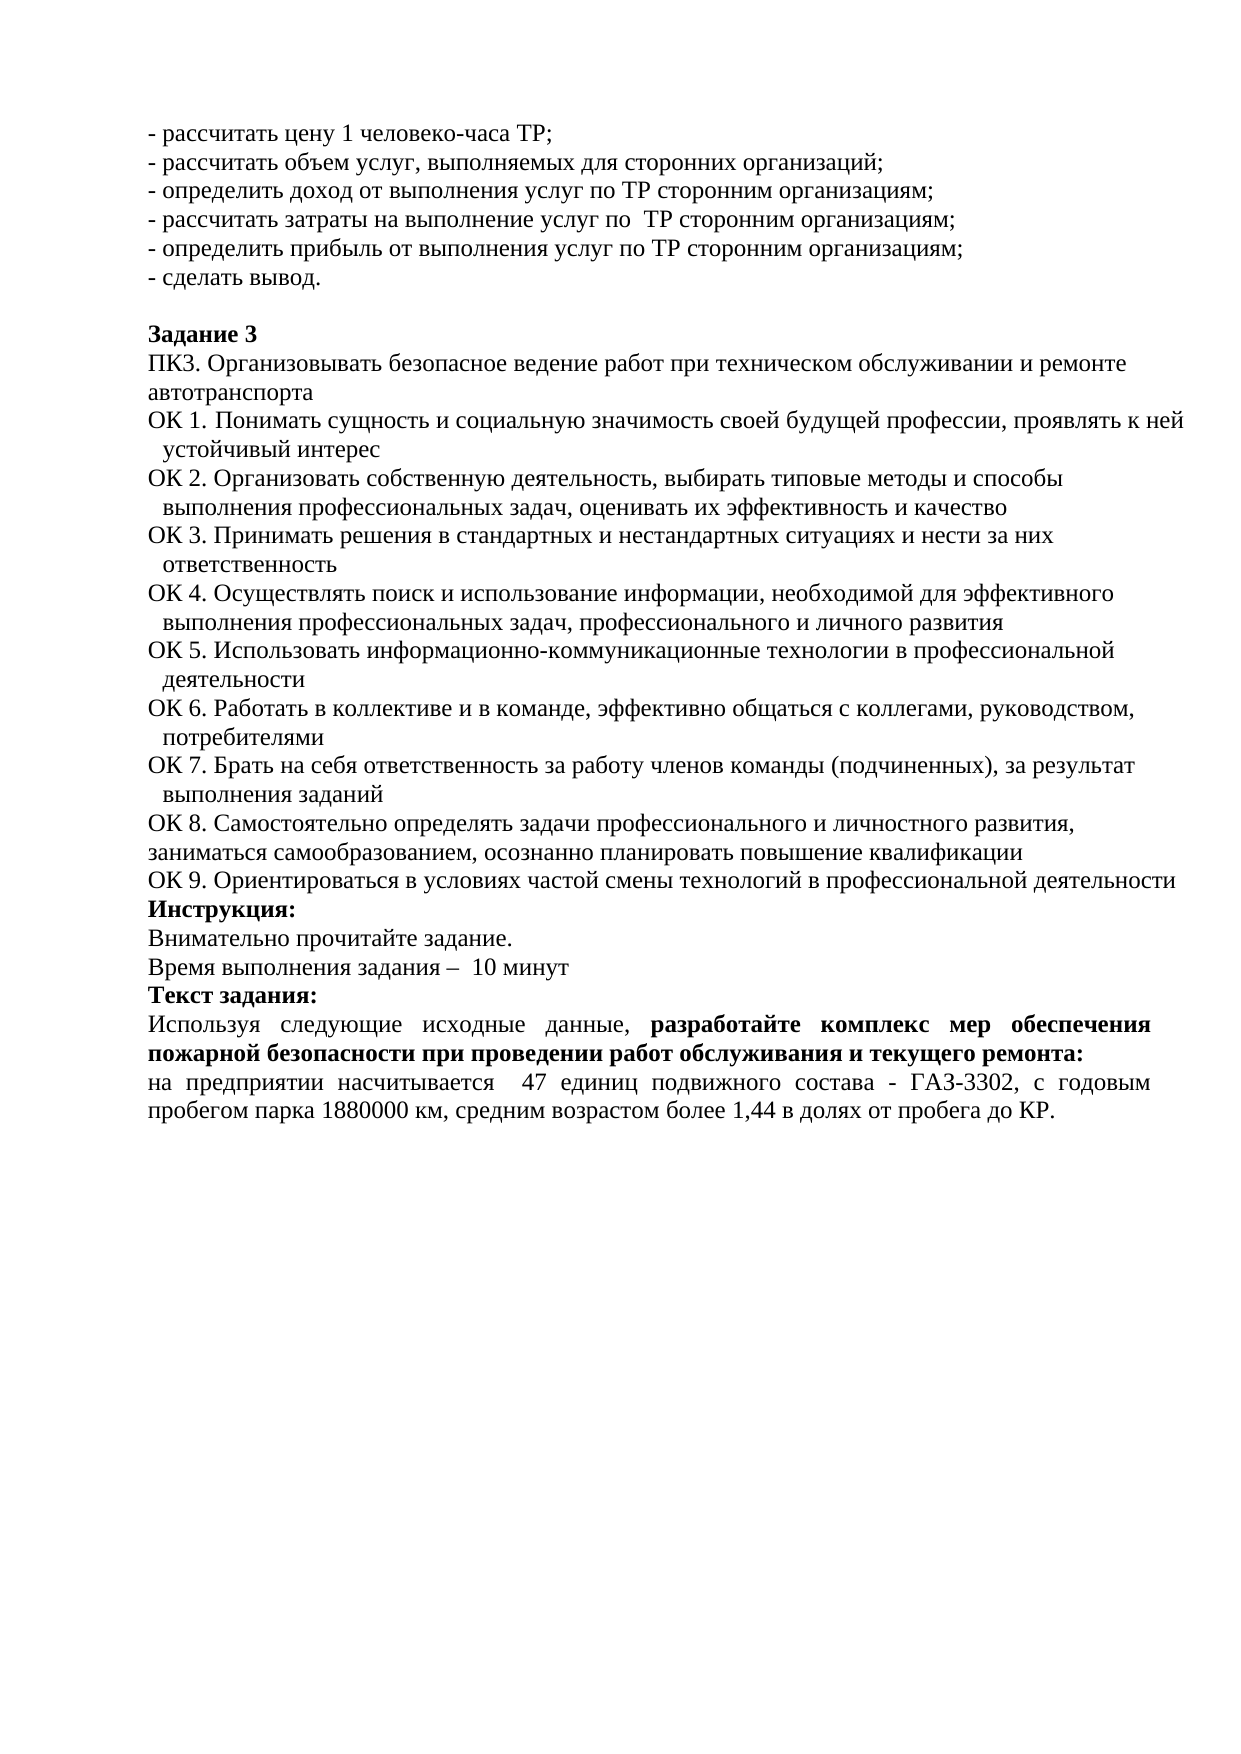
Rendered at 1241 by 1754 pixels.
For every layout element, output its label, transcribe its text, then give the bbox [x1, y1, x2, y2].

text ОК 1. Понимать сущность и социальную значимость своей будущей профессии, проявлять к ней устойчивый интерес [148, 406, 1190, 463]
text - рассчитать цену 1 человеко-часа ТР; [148, 118, 1152, 147]
text ОК 7. Брать на себя ответственность за работу членов команды (подчиненных), за результат выполнения заданий [148, 751, 1190, 808]
text - рассчитать объем услуг, выполняемых для сторонних организаций; [148, 147, 1152, 176]
text на предприятии насчитывается 47 единиц подвижного состава - ГАЗ-3302, с годовым пробегом парка 1880000 км, средним возрастом более 1,44 в долях от пробега до КР. [148, 1067, 1152, 1124]
text - сделать вывод. [148, 262, 1152, 291]
text ОК 2. Организовать собственную деятельность, выбирать типовые методы и способы выполнения профессиональных задач, оценивать их эффективность и качество [148, 463, 1190, 521]
text - определить прибыль от выполнения услуг по ТР сторонним организациям; [148, 233, 1152, 262]
text ОК 8. Самостоятельно определять задачи профессионального и личностного развития, заниматься самообразованием, осознанно планировать повышение квалификации [148, 808, 1190, 866]
text ОК 6. Работать в коллективе и в команде, эффективно общаться с коллегами, руководством, потребителями [148, 693, 1190, 751]
text Текст задания: [148, 981, 1190, 1009]
text Задание 3 [148, 319, 1190, 348]
text ОК 3. Принимать решения в стандартных и нестандартных ситуациях и нести за них ответственность [148, 521, 1190, 578]
text ПК3. Организовывать безопасное ведение работ при техническом обслуживании и ремонте автотранспорта [148, 348, 1152, 406]
text ОК 9. Ориентироваться в условиях частой смены технологий в профессиональной деятельности [148, 866, 1190, 894]
text ОК 4. Осуществлять поиск и использование информации, необходимой для эффективного выполнения профессиональных задач, профессионального и личного развития [148, 578, 1190, 636]
text ОК 5. Использовать информационно-коммуникационные технологии в профессиональной деятельности [148, 636, 1190, 693]
text Внимательно прочитайте задание. [148, 923, 1190, 952]
text Используя следующие исходные данные, разработайте комплекс мер обеспечения пожарной безопасности при проведении работ обслуживания и текущего ремонта: [148, 1009, 1152, 1067]
text Время выполнения задания – 10 минут [148, 952, 1190, 981]
text - определить доход от выполнения услуг по ТР сторонним организациям; [148, 176, 1152, 204]
text - рассчитать затраты на выполнение услуг по ТР сторонним организациям; [148, 204, 1152, 233]
text Инструкция: [148, 894, 1190, 923]
